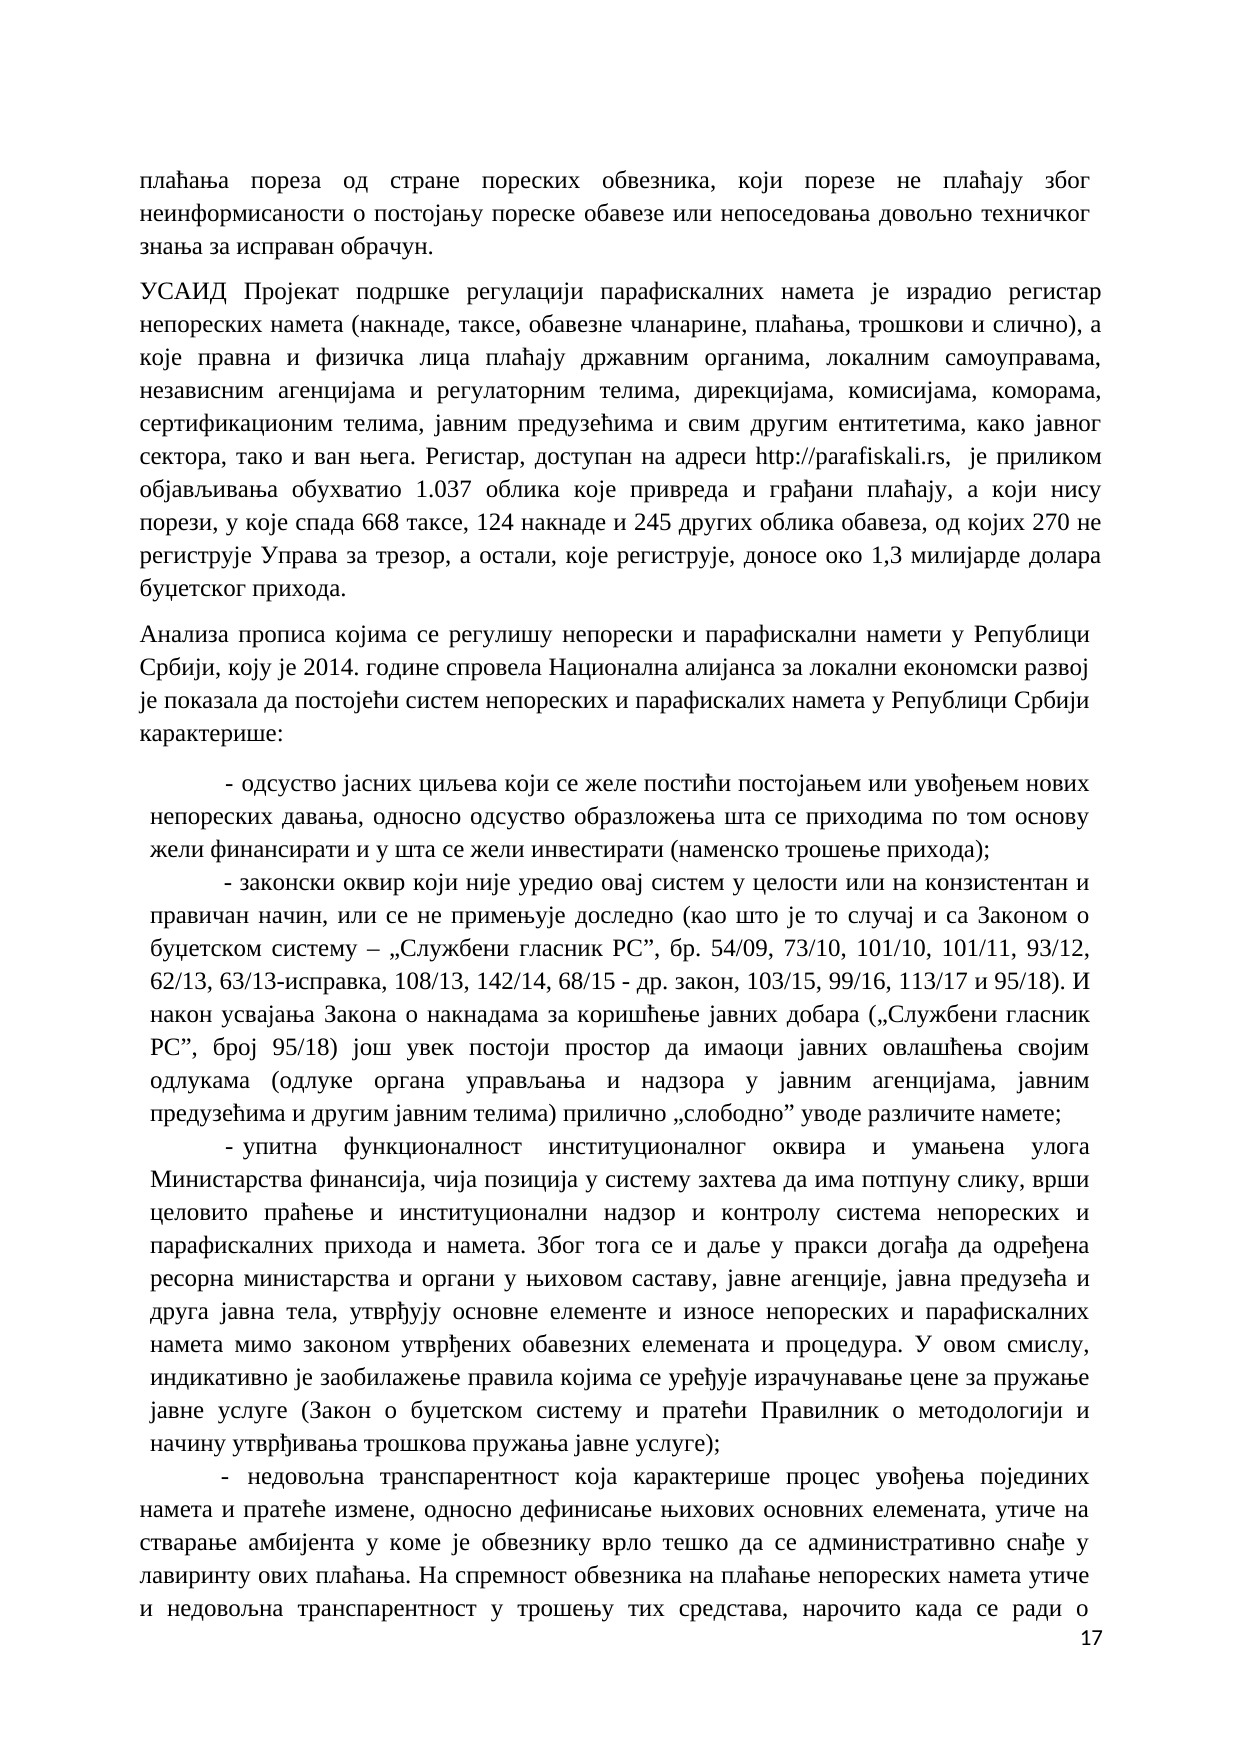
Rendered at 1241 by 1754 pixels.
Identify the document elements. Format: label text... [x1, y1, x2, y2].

text Анализа прописа којима се регулишу непорески и парафискални намети у Републици Србији, коју је 2014. године спровела Национална алијанса за локални економски развој је показала да постојећи систем непореских и парафискалих намета у Републици Србији карактерише: [139, 619, 1091, 747]
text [139, 165, 1091, 259]
text УСАИД Пројекат подршке регулацији парафискалних намета је израдио регистар непореских намета (накнаде, таксе, обавезне чланарине, плаћања, трошкови и слично), а које правна и физичка лица плаћају државним органима, локалним самоуправама, независним агенцијама и регулаторним телима, дирекцијама, комисијама, коморама, сертификационим телима, јавним предузећима и свим другим ентитетима, како јавног сектора, тако и ван њега. Регистар, доступан на адреси http://parafiskali.rs, је приликом објављивања обухватио 1.037 облика које привреда и грађани плаћају, а који нису порези, у које спада 668 таксе, 124 накнаде и 245 других облика обавеза, од којих 270 не региструје Управа за трезор, а остали, које региструје, доносе око 1,3 милијарде долара буџетског прихода. [139, 276, 1103, 602]
list одсуство јасних циљева који се желе постићи постојањем или увођењем нових непореских давања, односно одсуство образложења шта се приходима по том основу жели финансирати и у шта се жели инвестирати (наменско трошење прихода); [150, 768, 1091, 863]
list упитна функционалност институционалног оквира и умањена улога Министарства финансија, чија позиција у систему захтева да има потпуну слику, врши целовито праћење и институционални надзор и контролу система непореских и парафискалних прихода и намета. Због тога се и даље у пракси догађа да одређена ресорна министарства и органи у њиховом саставу, јавне агенције, јавна предузећа и друга јавна тела, утврђују основне елементе и износе непореских и парафискалних намета мимо законом утврђених обавезних елемената и процедура. У овом смислу, индикативно је заобилажење правила којима се уређује израчунавање цене за пружање јавне услуге (Закон о буџетском систему и пратећи Правилник о методологији и начину утврђивања трошкова пружања јавне услуге); [150, 1131, 1091, 1457]
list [139, 1461, 1090, 1622]
list законски оквир који није уредио овај систем у целости или на конзистентан и правичан начин, или се не примењује доследно (као што је то случај и са Законом о буџетском систему – „Службени гласник РС”, бр. 54/09, 73/10, 101/10, 101/11, 93/12, 62/13, 63/13-исправка, 108/13, 142/14, 68/15 - др. закон, 103/15, 99/16, 113/17 и 95/18). И након усвајања Закона о накнадама за коришћење јавних добара („Службени гласник РС”, број 95/18) још увек постоји простор да имаоци јавних овлашћења својим одлукама (одлуке органа управљања и надзора у јавним агенцијама, јавним предузећима и другим јавним телима) прилично „слободно” уводе различите намете; [150, 867, 1091, 1127]
